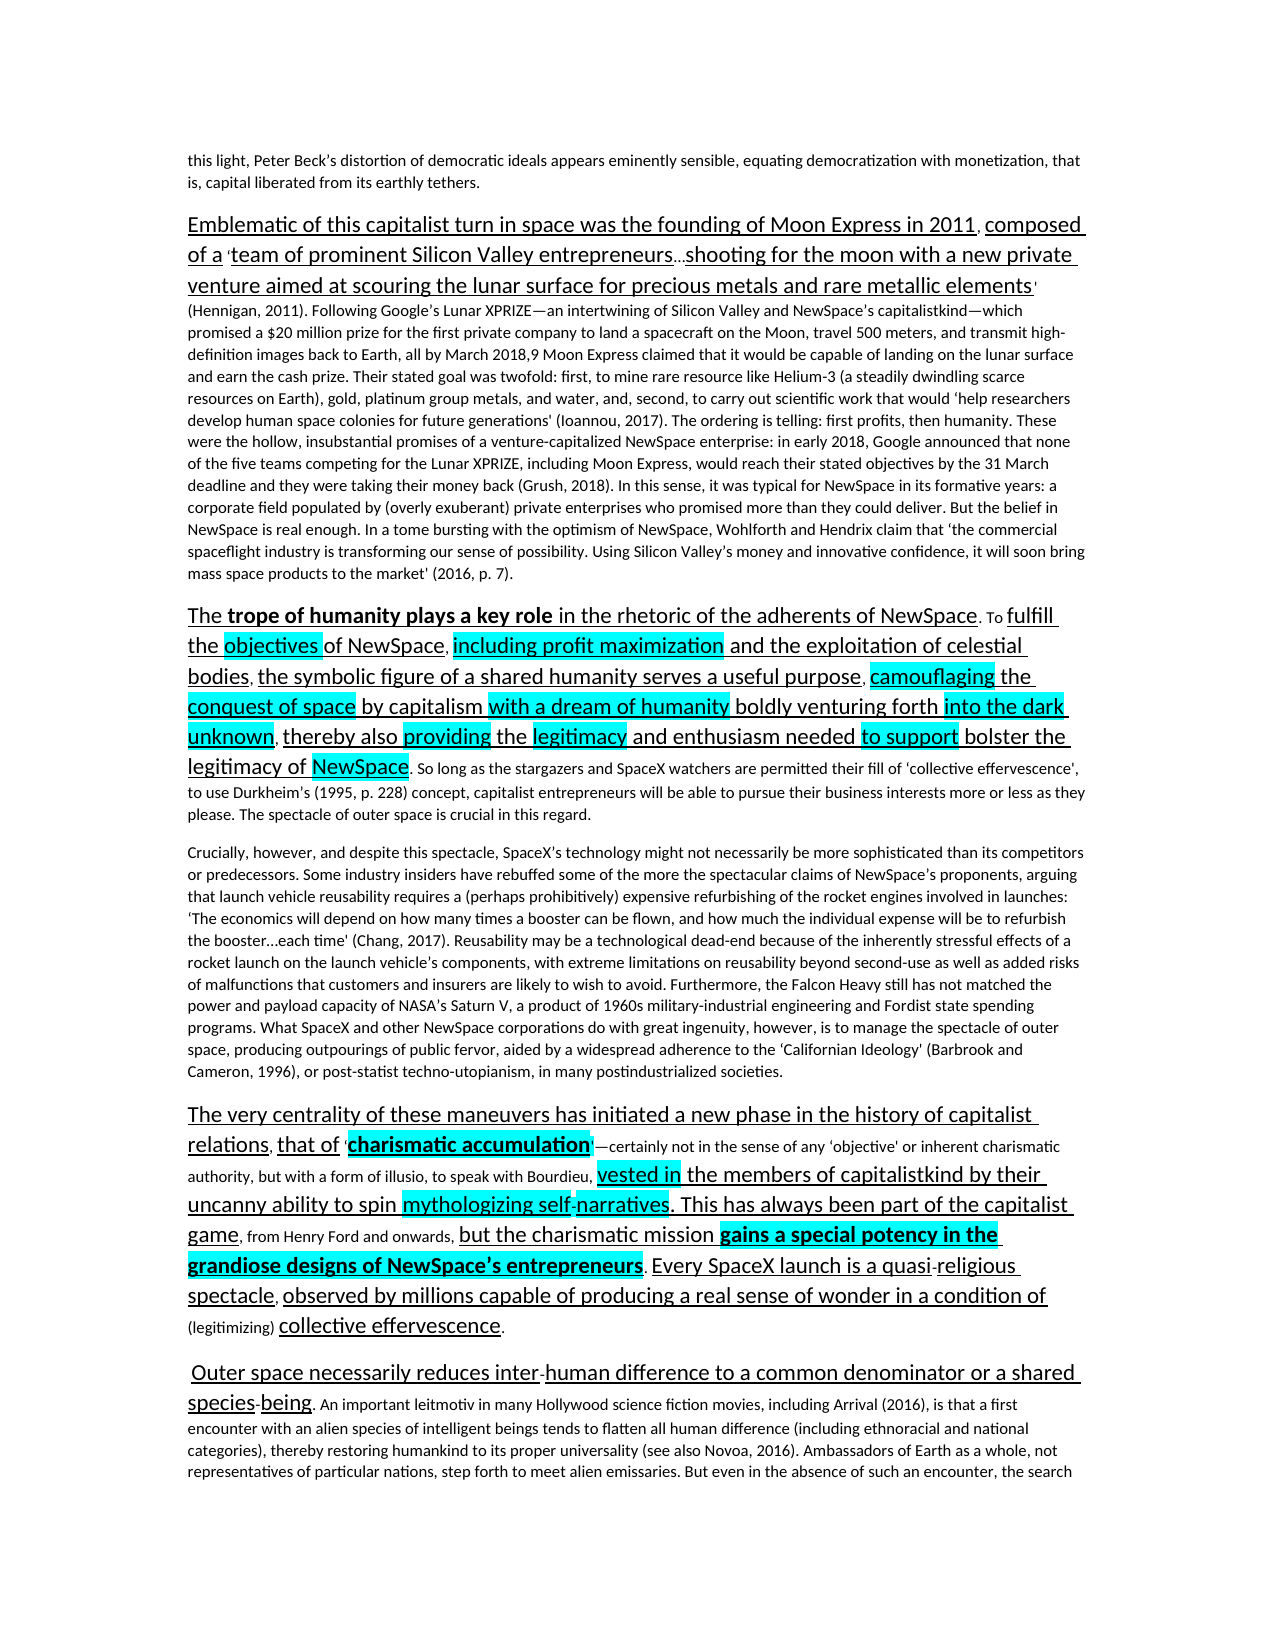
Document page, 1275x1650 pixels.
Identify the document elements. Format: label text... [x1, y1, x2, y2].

text Crucially, however, and despite this spectacle, SpaceX’s technology might not necessarily be more sophisticated than its competitors or predecessors. Some industry insiders have rebuffed some of the more the spectacular claims of NewSpace’s proponents, arguing that launch vehicle reusability requires a (perhaps prohibitively) expensive refurbishing of the rocket engines involved in launches: ‘The economics will depend on how many times a booster can be flown, and how much the individual expense will be to refurbish the booster…each time' (Chang, 2017). Reusability may be a technological dead-end because of the inherently stressful effects of a rocket launch on the launch vehicle’s components, with extreme limitations on reusability beyond second-use as well as added risks of malfunctions that customers and insurers are likely to wish to avoid. Furthermore, the Falcon Heavy still has not matched the power and payload capacity of NASA’s Saturn V, a product of 1960s military-industrial engineering and Fordist state spending programs. What SpaceX and other NewSpace corporations do with great ingenuity, however, is to manage the spectacle of outer space, producing outpourings of public fervor, aided by a widespread adherence to the ‘Californian Ideology' (Barbrook and Cameron, 1996), or post-statist techno-utopianism, in many postindustrialized societies. [187, 842, 1087, 1082]
text The trope of humanity plays a key role in the rhetoric of the adherents of NewSpace. To fulfill the objectives of NewSpace, including profit maximization and the exploitation of celestial bodies, the symbolic figure of a shared humanity serves a useful purpose, camouflaging the conquest of space by capitalism with a dream of humanity boldly venturing forth into the dark unknown, thereby also providing the legitimacy and enthusiasm needed to support bolster the legitimacy of NewSpace. So long as the stargazers and SpaceX watchers are permitted their fill of ‘collective effervescence', to use Durkheim’s (1995, p. 228) concept, capitalist entrepreneurs will be able to pursue their business interests more or less as they please. The spectacle of outer space is crucial in this regard. [187, 601, 1087, 824]
text Emblematic of this capitalist turn in space was the founding of Moon Express in 2011, composed of a ‘team of prominent Silicon Valley entrepreneurs…shooting for the moon with a new private venture aimed at scouring the lunar surface for precious metals and rare metallic elements' (Hennigan, 2011). Following Google’s Lunar XPRIZE—an intertwining of Silicon Valley and NewSpace’s capitalistkind—which promised a $20 million prize for the first private company to land a spacecraft on the Moon, travel 500 meters, and transmit high-definition images back to Earth, all by March 2018,9 Moon Express claimed that it would be capable of landing on the lunar surface and earn the cash prize. Their stated goal was twofold: first, to mine rare resource like Helium-3 (a steadily dwindling scarce resources on Earth), gold, platinum group metals, and water, and, second, to carry out scientific work that would ‘help researchers develop human space colonies for future generations' (Ioannou, 2017). The ordering is telling: first profits, then humanity. These were the hollow, insubstantial promises of a venture-capitalized NewSpace enterprise: in early 2018, Google announced that none of the five teams competing for the Lunar XPRIZE, including Moon Express, would reach their stated objectives by the 31 March deadline and they were taking their money back (Grush, 2018). In this sense, it was typical for NewSpace in its formative years: a corporate field populated by (overly exuberant) private enterprises who promised more than they could deliver. But the belief in NewSpace is real enough. In a tome bursting with the optimism of NewSpace, Wohlforth and Hendrix claim that ‘the commercial spaceflight industry is transforming our sense of possibility. Using Silicon Valley’s money and innovative confidence, it will soon bring mass space products to the market' (2016, p. 7). [187, 210, 1087, 583]
text The very centrality of these maneuvers has initiated a new phase in the history of capitalist relations, that of ‘charismatic accumulation'—certainly not in the sense of any ‘objective' or inherent charismatic authority, but with a form of illusio, to speak with Bourdieu, vested in the members of capitalistkind by their uncanny ability to spin mythologizing self-narratives. This has always been part of the capitalist game, from Henry Ford and onwards, but the charismatic mission gains a special potency in the grandiose designs of NewSpace’s entrepreneurs. Every SpaceX launch is a quasi-religious spectacle, observed by millions capable of producing a real sense of wonder in a condition of (legitimizing) collective effervescence. [187, 1100, 1087, 1339]
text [187, 1358, 1087, 1482]
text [187, 150, 1087, 192]
